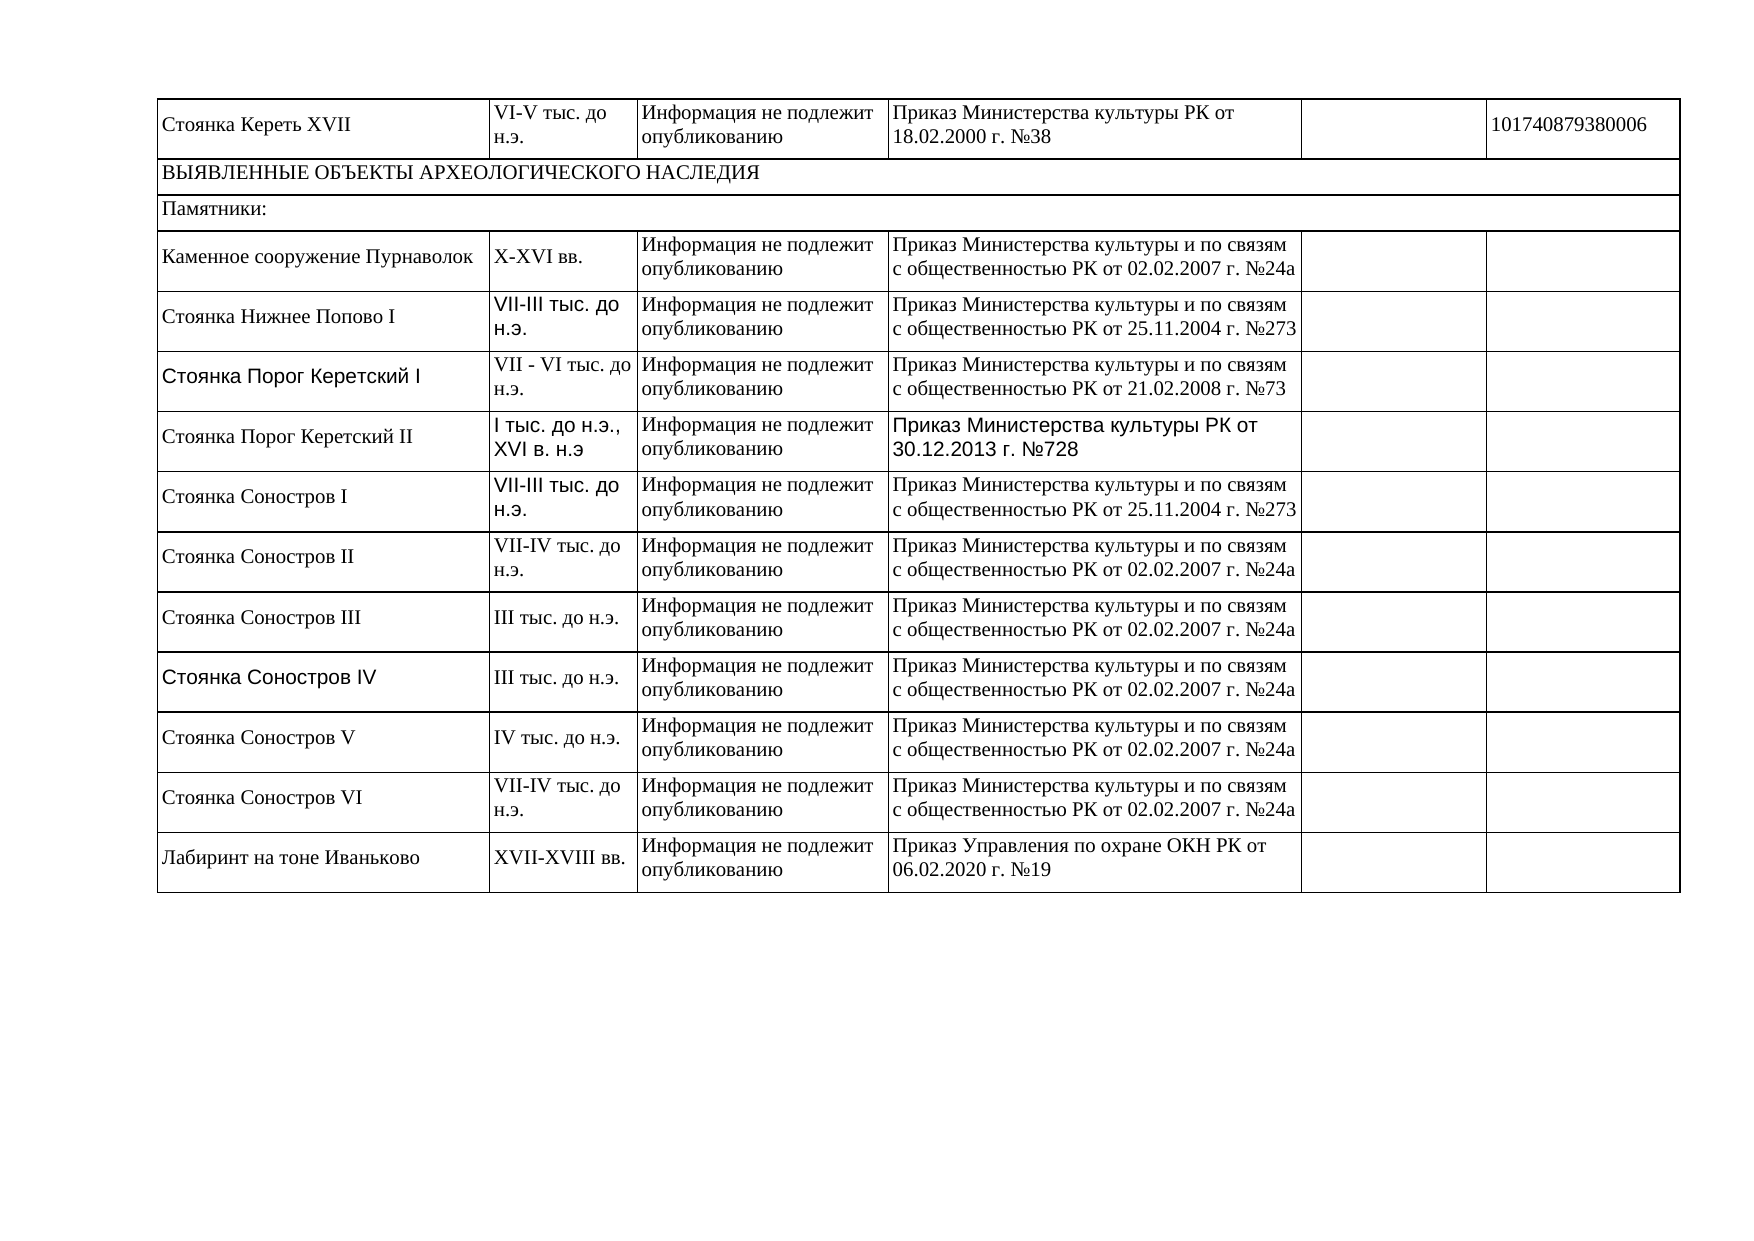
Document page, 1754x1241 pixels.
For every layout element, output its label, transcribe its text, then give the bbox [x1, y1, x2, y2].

table_cell Стоянка Соностров III [158, 593, 489, 651]
table_cell [1487, 713, 1679, 771]
table_cell Информация не подлежит опубликованию [638, 292, 888, 351]
table_cell Стоянка Нижнее Попово I [158, 292, 489, 351]
table_cell [1302, 292, 1486, 351]
table_header Информация не подлежит опубликованию [638, 100, 888, 158]
table_header VI-V тыс. до н.э. [490, 100, 637, 158]
table_cell Информация не подлежит опубликованию [638, 232, 888, 291]
table_cell Приказ Министерства культуры РК от 30.12.2013 г. №728 [889, 412, 1301, 471]
table_header 101740879380006 [1487, 100, 1679, 158]
table_cell Лабиринт на тоне Иваньково [158, 833, 489, 892]
table_cell [1302, 232, 1486, 291]
table_cell IV тыс. до н.э. [490, 713, 637, 771]
table_cell [1487, 472, 1679, 531]
table_cell VII-IV тыс. до н.э. [490, 773, 637, 831]
table_cell [1487, 833, 1679, 892]
table_cell VII - VI тыс. до н.э. [490, 352, 637, 411]
table_cell Информация не подлежит опубликованию [638, 533, 888, 591]
table_cell III тыс. до н.э. [490, 653, 637, 711]
table_cell Приказ Министерства культуры и по связям с общественностью РК от 25.11.2004 г. №273 [889, 292, 1301, 351]
table_cell I тыс. до н.э., XVI в. н.э [490, 412, 637, 471]
table_cell X-XVI вв. [490, 232, 637, 291]
table_cell Приказ Министерства культуры и по связям с общественностью РК от 02.02.2007 г. №24а [889, 593, 1301, 651]
table_cell [1302, 713, 1486, 771]
table_cell VII-III тыс. до н.э. [490, 472, 637, 531]
table_cell Приказ Управления по охране ОКН РК от 06.02.2020 г. №19 [889, 833, 1301, 892]
table_cell Информация не подлежит опубликованию [638, 653, 888, 711]
table_cell Приказ Министерства культуры и по связям с общественностью РК от 02.02.2007 г. №24а [889, 533, 1301, 591]
table_cell [1487, 232, 1679, 291]
table_cell VII-IV тыс. до н.э. [490, 533, 637, 591]
table_cell Информация не подлежит опубликованию [638, 412, 888, 471]
table_cell [1302, 593, 1486, 651]
table_cell [1487, 773, 1679, 831]
table_cell [1487, 412, 1679, 471]
table_cell Стоянка Соностров V [158, 713, 489, 771]
table_cell [1487, 292, 1679, 351]
table_cell Приказ Министерства культуры и по связям с общественностью РК от 02.02.2007 г. №24а [889, 713, 1301, 771]
table_cell ВЫЯВЛЕННЫЕ ОБЪЕКТЫ АРХЕОЛОГИЧЕСКОГО НАСЛЕДИЯ [158, 160, 1679, 194]
table_cell [1302, 833, 1486, 892]
table_cell ХVII-ХVIII вв. [490, 833, 637, 892]
table_cell Приказ Министерства культуры и по связям с общественностью РК от 21.02.2008 г. №73 [889, 352, 1301, 411]
table_cell Стоянка Соностров II [158, 533, 489, 591]
table_header Приказ Министерства культуры РК от 18.02.2000 г. №38 [889, 100, 1301, 158]
table_cell Информация не подлежит опубликованию [638, 593, 888, 651]
table_cell VII-III тыс. до н.э. [490, 292, 637, 351]
table_cell Стоянка Порог Керетский II [158, 412, 489, 471]
table_cell [1487, 352, 1679, 411]
table_cell Стоянка Порог Керетский I [158, 352, 489, 411]
table_cell Информация не подлежит опубликованию [638, 713, 888, 771]
table_header Стоянка Кереть XVII [158, 100, 489, 158]
table_header [1302, 100, 1486, 158]
table_cell Приказ Министерства культуры и по связям с общественностью РК от 02.02.2007 г. №24а [889, 773, 1301, 831]
table_cell Стоянка Соностров I [158, 472, 489, 531]
table_cell Информация не подлежит опубликованию [638, 472, 888, 531]
table_cell Приказ Министерства культуры и по связям с общественностью РК от 02.02.2007 г. №24а [889, 653, 1301, 711]
table_cell [1302, 533, 1486, 591]
table_cell Информация не подлежит опубликованию [638, 773, 888, 831]
table_cell [1302, 653, 1486, 711]
table_cell Приказ Министерства культуры и по связям с общественностью РК от 02.02.2007 г. №24а [889, 232, 1301, 291]
table_cell Каменное сооружение Пурнаволок [158, 232, 489, 291]
table_cell Информация не подлежит опубликованию [638, 833, 888, 892]
table_cell Стоянка Соностров IV [158, 653, 489, 711]
table_cell [1302, 472, 1486, 531]
table_cell [1302, 352, 1486, 411]
table_cell [1487, 593, 1679, 651]
table_cell Памятники: [158, 196, 1679, 230]
table_cell Информация не подлежит опубликованию [638, 352, 888, 411]
table_cell [1302, 773, 1486, 831]
table_cell Приказ Министерства культуры и по связям с общественностью РК от 25.11.2004 г. №273 [889, 472, 1301, 531]
table_cell III тыс. до н.э. [490, 593, 637, 651]
table_cell [1487, 533, 1679, 591]
table_cell Стоянка Соностров VI [158, 773, 489, 831]
table_cell [1302, 412, 1486, 471]
table_cell [1487, 653, 1679, 711]
